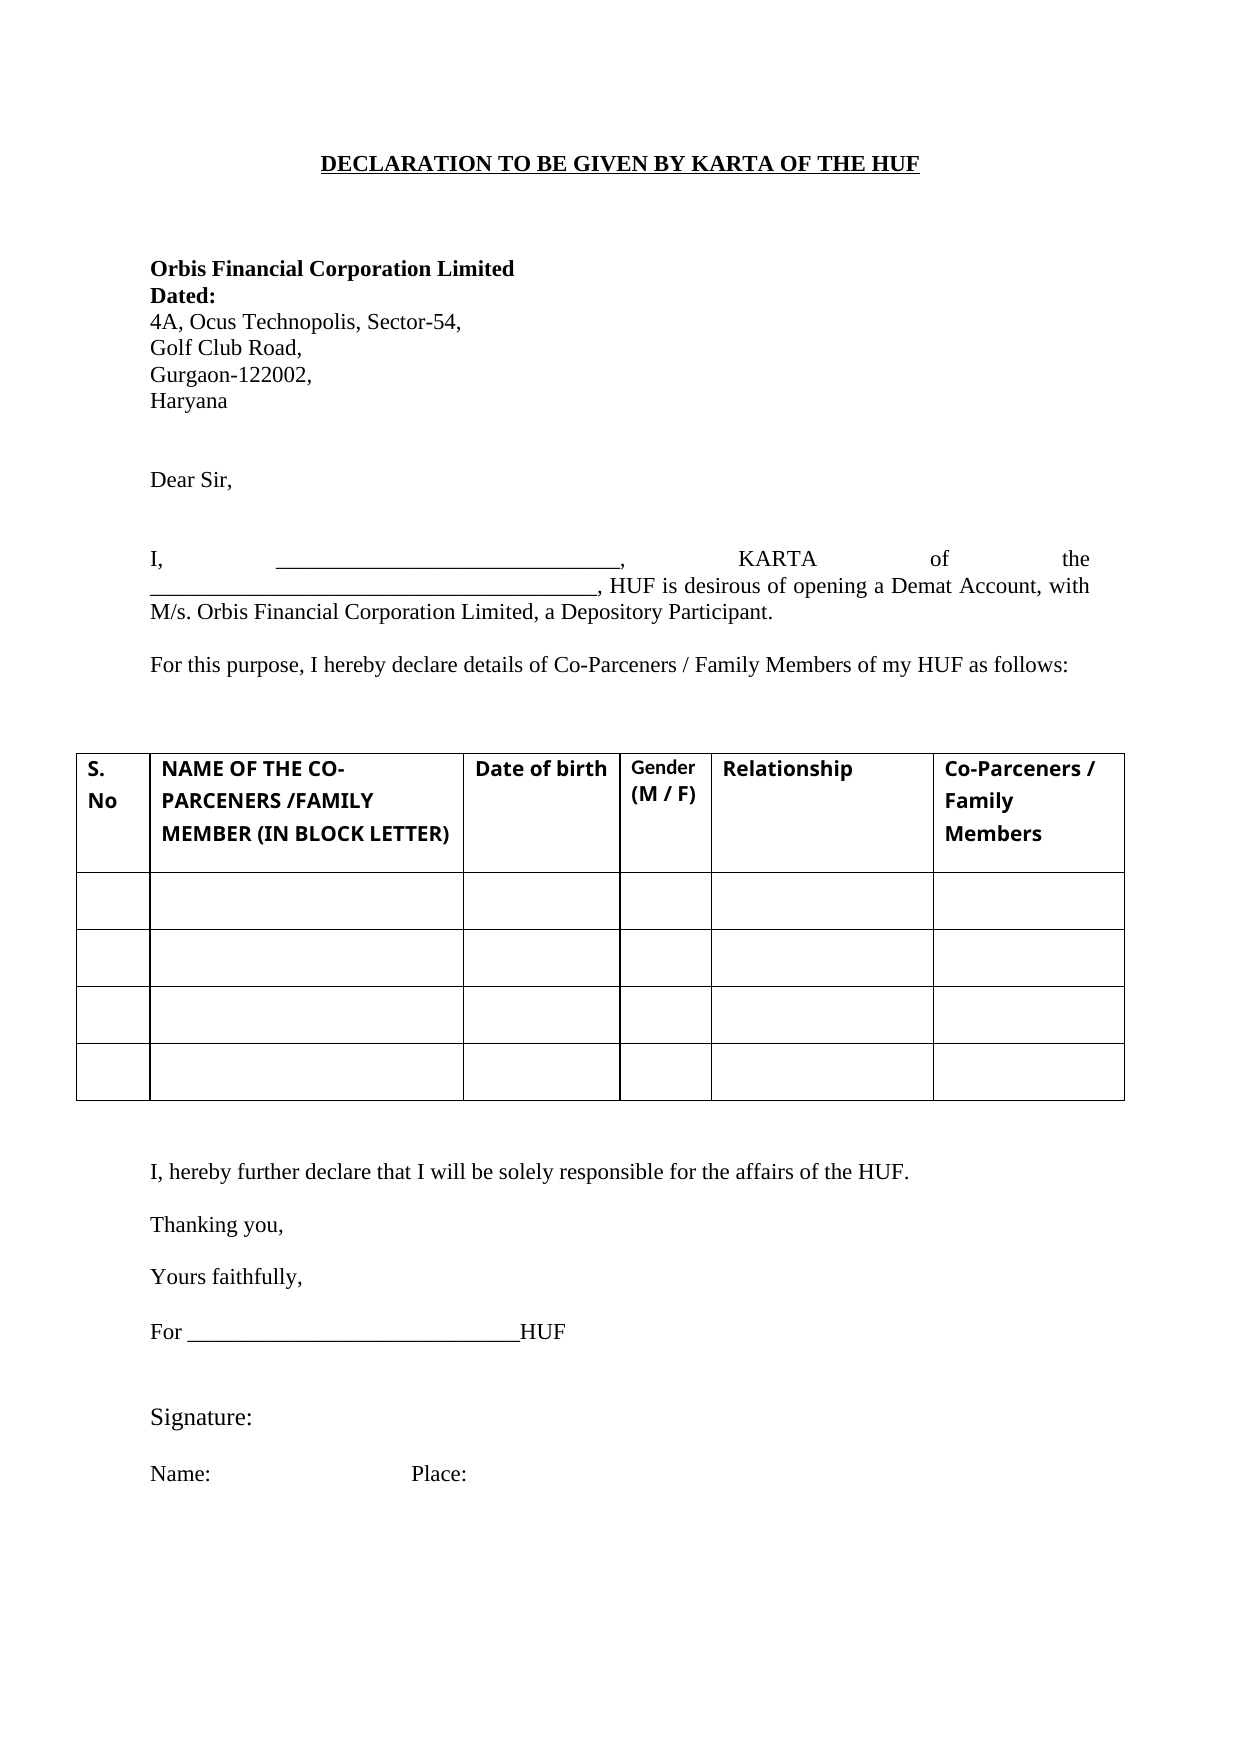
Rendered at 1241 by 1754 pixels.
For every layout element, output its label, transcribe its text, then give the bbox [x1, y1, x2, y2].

table_cell [464, 987, 619, 1043]
table_header Co-Parceners / Family Members [934, 754, 1124, 872]
table_cell [151, 873, 463, 929]
table_cell [712, 873, 933, 929]
table_header NAME OF THE CO-PARCENERS /FAMILY MEMBER (IN BLOCK LETTER) [151, 754, 463, 872]
table_cell [151, 930, 463, 986]
table_header Gender (M / F) [621, 754, 711, 872]
text Yours faithfully, [150, 1263, 1090, 1290]
table_cell [621, 987, 711, 1043]
table_cell [77, 1044, 149, 1100]
text I, ______________________________, KARTA of the _______________________________________, HUF is desirous of opening a Demat Account, with M/s. Orbis Financial Corporation Limited, a Depository Participant. [150, 545, 1090, 624]
table_cell [151, 1044, 463, 1100]
table_cell [712, 930, 933, 986]
table_header S. No [77, 754, 149, 872]
table_cell [934, 873, 1124, 929]
text Dear Sir, [150, 466, 1090, 493]
table_cell [621, 930, 711, 986]
table_cell [77, 987, 149, 1043]
table_cell [464, 873, 619, 929]
table_cell [77, 930, 149, 986]
table_cell [77, 873, 149, 929]
table_header Relationship [712, 754, 933, 872]
text DECLARATION TO BE GIVEN BY KARTA OF THE HUF [150, 150, 1090, 176]
text I, hereby further declare that I will be solely responsible for the affairs of the HUF. [150, 1158, 1090, 1184]
text 4A, Ocus Technopolis, Sector-54, [150, 308, 1090, 334]
table_header Date of birth [464, 754, 619, 872]
text For this purpose, I hereby declare details of Co-Parceners / Family Members of my HUF as follows: [150, 651, 1090, 677]
text Thanking you, [150, 1211, 1090, 1237]
text Name: Place: [150, 1460, 1090, 1486]
table_cell [151, 987, 463, 1043]
table_cell [934, 987, 1124, 1043]
text Signature: [150, 1402, 1090, 1431]
text For _____________________________HUF [150, 1318, 1090, 1345]
table_cell [621, 873, 711, 929]
text Golf Club Road, [150, 334, 1090, 361]
text Gurgaon-122002, [150, 361, 1090, 387]
table_cell [464, 930, 619, 986]
table_cell [712, 987, 933, 1043]
table_cell [621, 1044, 711, 1100]
text Haryana [150, 387, 1090, 413]
table_cell [934, 1044, 1124, 1100]
table_cell [464, 1044, 619, 1100]
text Orbis Financial Corporation Limited Dated: [150, 255, 1090, 308]
table_cell [934, 930, 1124, 986]
table_cell [712, 1044, 933, 1100]
